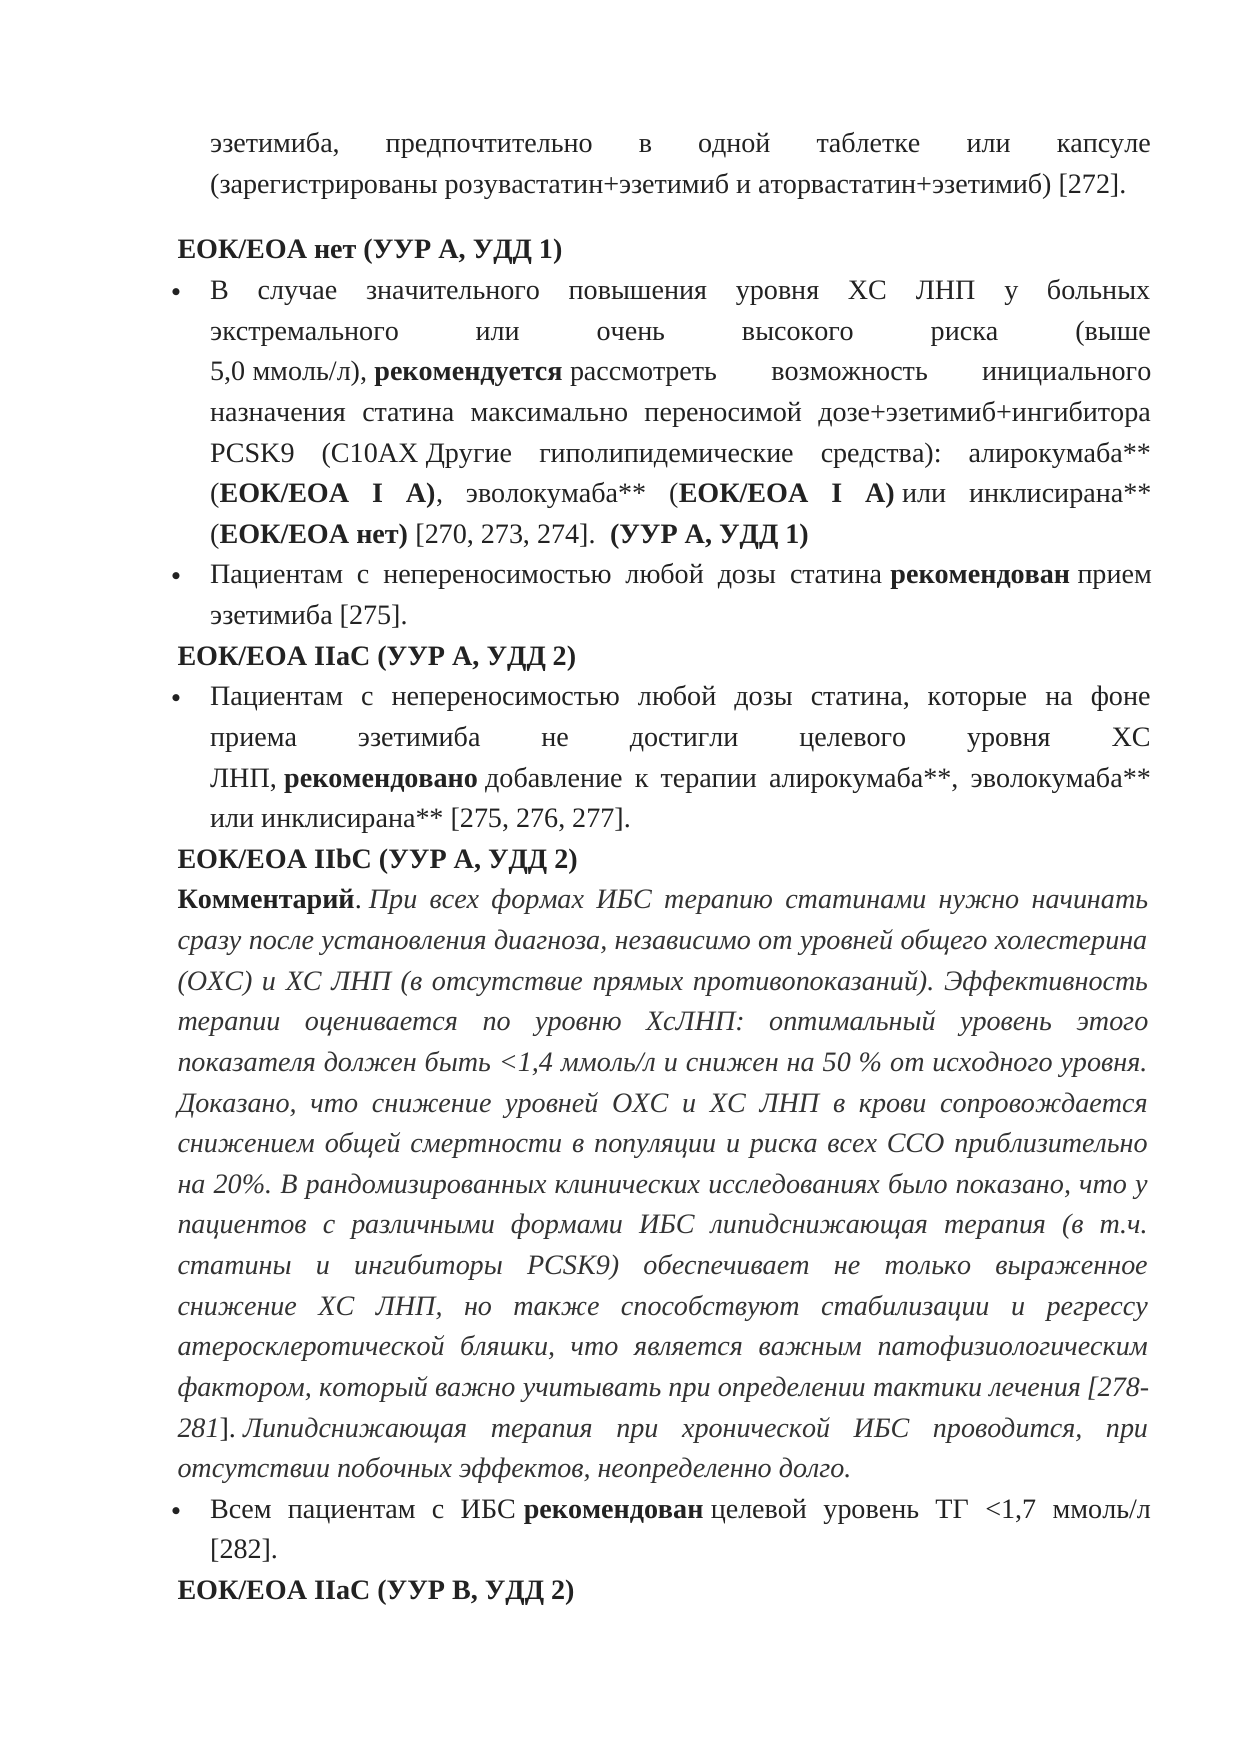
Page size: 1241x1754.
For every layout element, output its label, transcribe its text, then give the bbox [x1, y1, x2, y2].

list Пациентам с непереносимостью любой дозы статина, которые на фоне приема эзетимиба не достигли целевого уровня ХС ЛНП, рекомендовано добавление к терапии алирокумаба**, эволокумаба** или инклисирана** [275, 276, 277]. [172, 671, 1152, 834]
text Комментарий. При всех формах ИБС терапию статинами нужно начинать сразу после установления диагноза, независимо от уровней общего холестерина (ОХС) и ХС ЛНП (в отсутствие прямых противопоказаний). Эффективность терапии оценивается по уровню ХсЛНП: оптимальный уровень этого показателя должен быть <1,4 ммоль/л и снижен на 50 % от исходного уровня. Доказано, что снижение уровней ОХС и ХС ЛНП в крови сопровождается снижением общей смертности в популяции и риска всех ССО приблизительно на 20%. В рандомизированных клинических исследованиях было показано, что у пациентов с различными формами ИБС липидснижающая терапия (в т.ч. статины и ингибиторы PCSK9) обеспечивает не только выраженное снижение ХС ЛНП, но также способствуют стабилизации и регрессу атеросклеротической бляшки, что является важным патофизиологическим фактором, который важно учитывать при определении тактики лечения [278-281]. Липидснижающая терапия при хронической ИБС проводится, при отсутствии побочных эффектов, неопределенно долго. [177, 874, 1152, 1484]
text ЕОК/ЕОА IIaC (УУР B, УДД 2) [177, 1565, 1152, 1606]
text ЕОК/ЕОА IIаC (УУР А, УДД 2) [177, 631, 1152, 671]
text ЕОК/ЕОА IIbC (УУР А, УДД 2) [177, 834, 1152, 874]
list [172, 118, 1152, 199]
text ЕОК/ЕОА нет (УУР А, УДД 1) [177, 224, 1152, 265]
list Всем пациентам с ИБС рекомендован целевой уровень ТГ <1,7 ммоль/л [282]. [172, 1484, 1152, 1565]
list Пациентам с непереносимостью любой дозы статина рекомендован прием эзетимиба [275]. [172, 549, 1152, 631]
list В случае значительного повышения уровня ХС ЛНП у больных экстремального или очень высокого риска (выше 5,0 ммоль/л), рекомендуется рассмотреть возможность инициального назначения статина максимально переносимой дозе+эзетимиб+ингибитора PCSK9 (C10AX Другие гиполипидемические средства): алирокумаба** (ЕОК/ЕОА I A), эволокумаба** (ЕОК/ЕОА I A) или инклисирана** (ЕОК/ЕОА нет) [270, 273, 274]. (УУР А, УДД 1) [172, 265, 1152, 549]
